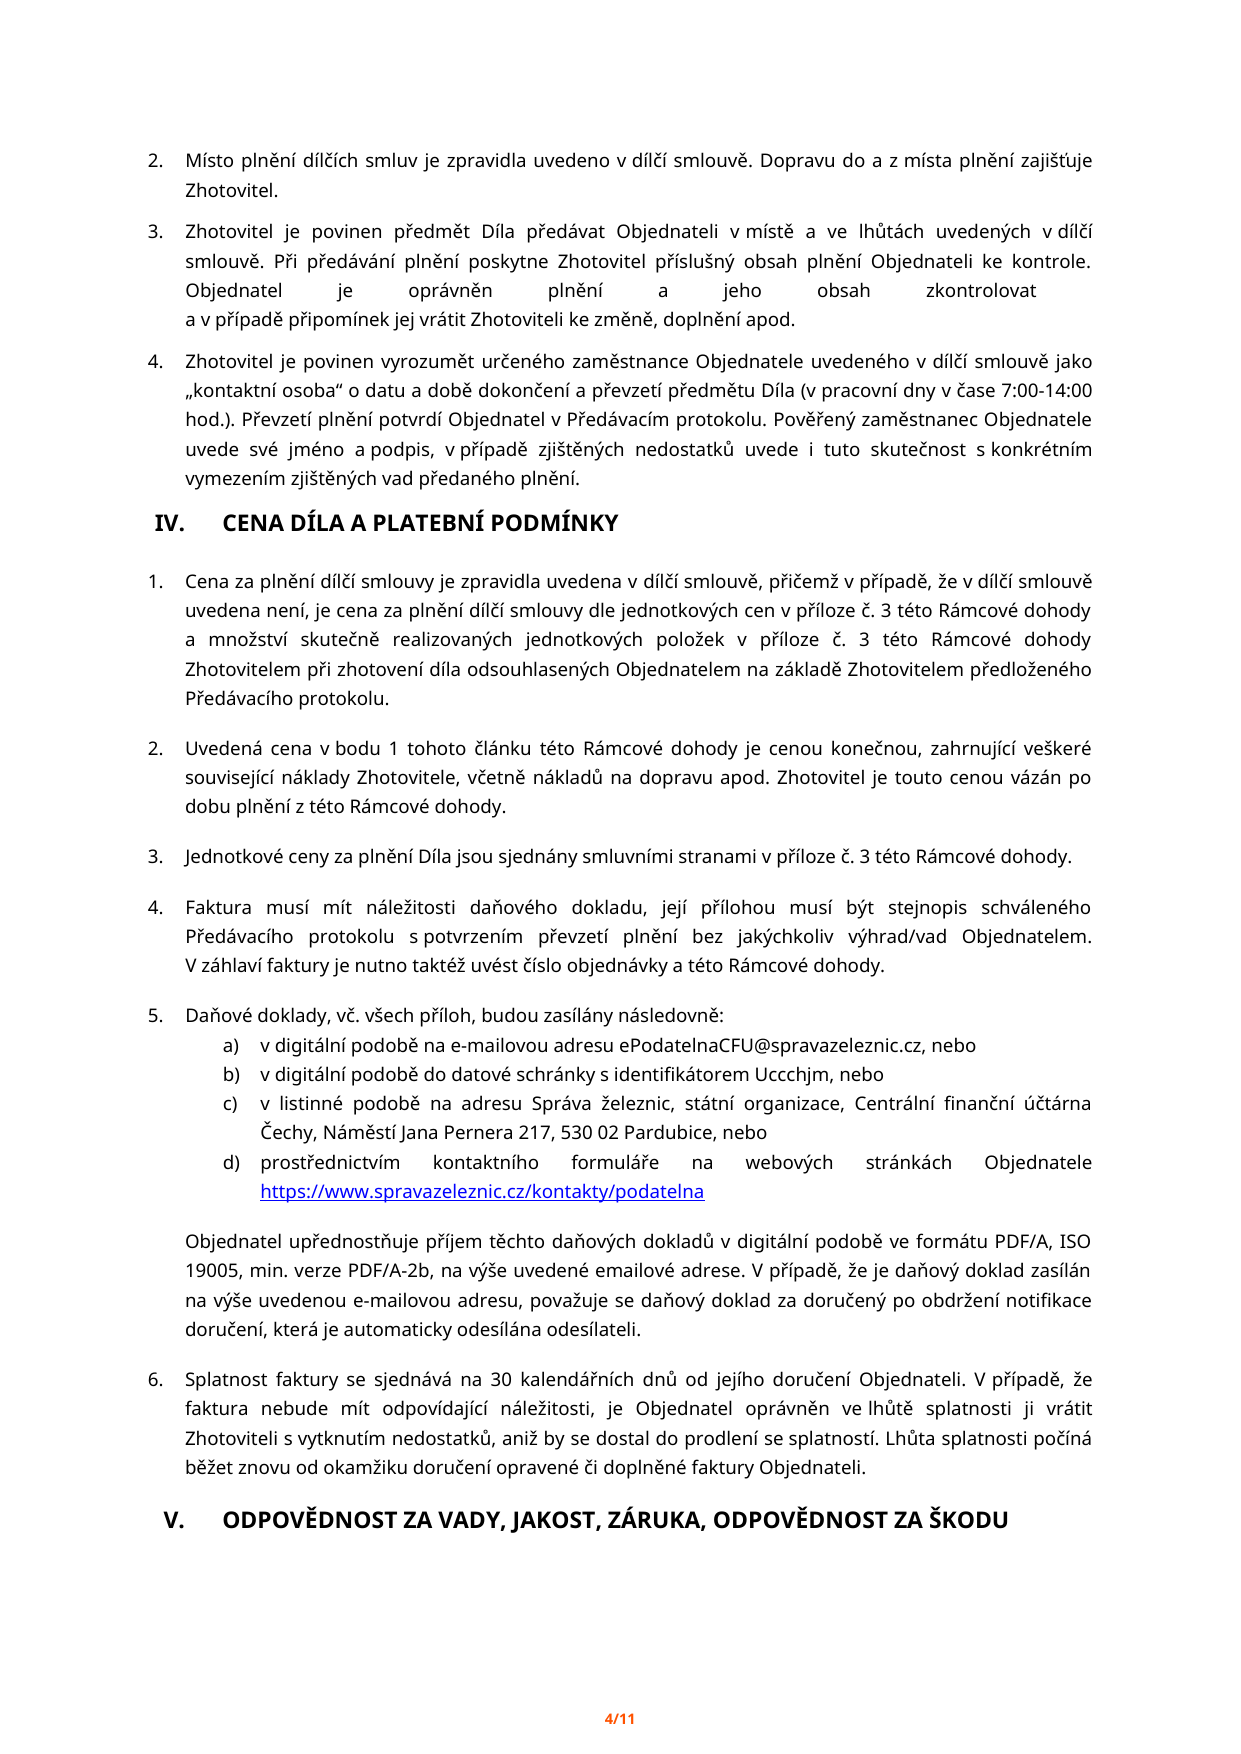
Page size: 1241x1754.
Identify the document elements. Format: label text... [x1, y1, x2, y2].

text Zhotovitel je povinen vyrozumět určeného zaměstnance Objednatele uvedeného v dílčí smlouvě jako „kontaktní osoba“ o datu a době dokončení a převzetí předmětu Díla (v pracovní dny v čase 7:00-14:00 hod.). Převzetí plnění potvrdí Objednatel v Předávacím protokolu. Pověřený zaměstnanec Objednatele uvede své jméno a podpis, v případě zjištěných nedostatků uvede i tuto skutečnost s konkrétním vymezením zjištěných vad předaného plnění. [148, 348, 1093, 491]
list Daňové doklady, vč. všech příloh, budou zasílány následovně: [148, 1003, 1093, 1028]
list CENA DÍLA A PLATEBNÍ PODMÍNKY [185, 507, 1093, 538]
text Místo plnění dílčích smluv je zpravidla uvedeno v dílčí smlouvě. Dopravu do a z místa plnění zajišťuje Zhotovitel. [148, 148, 1093, 202]
list Cena za plnění dílčí smlouvy je zpravidla uvedena v dílčí smlouvě, přičemž v případě, že v dílčí smlouvě uvedena není, je cena za plnění dílčí smlouvy dle jednotkových cen v příloze č. 3 této Rámcové dohody a množství skutečně realizovaných jednotkových položek v příloze č. 3 této Rámcové dohody Zhotovitelem při zhotovení díla odsouhlasených Objednatelem na základě Zhotovitelem předloženého Předávacího protokolu. [148, 568, 1093, 711]
list Faktura musí mít náležitosti daňového dokladu, její přílohou musí být stejnopis schváleného Předávacího protokolu s potvrzením převzetí plnění bez jakýchkoliv výhrad/vad Objednatelem. V záhlaví faktury je nutno taktéž uvést číslo objednávky a této Rámcové dohody. [148, 894, 1093, 978]
list Uvedená cena v bodu 1 tohoto článku této Rámcové dohody je cenou konečnou, zahrnující veškeré související náklady Zhotovitele, včetně nákladů na dopravu apod. Zhotovitel je touto cenou vázán po dobu plnění z této Rámcové dohody. [148, 735, 1093, 819]
list v digitální podobě na e-mailovou adresu ePodatelnaCFU@spravazeleznic.cz, nebo [223, 1032, 1093, 1057]
list v listinné podobě na adresu Správa železnic, státní organizace, Centrální finanční účtárna Čechy, Náměstí Jana Pernera 217, 530 02 Pardubice, nebo [223, 1090, 1093, 1145]
list ODPOVĚDNOST ZA VADY, JAKOST, ZÁRUKA, ODPOVĚDNOST ZA ŠKODU [185, 1504, 1093, 1535]
text Objednatel upřednostňuje příjem těchto daňových dokladů v digitální podobě ve formátu PDF/A, ISO 19005, min. verze PDF/A-2b, na výše uvedené emailové adrese. V případě, že je daňový doklad zasílán na výše uvedenou e-mailovou adresu, považuje se daňový doklad za doručený po obdržení notifikace doručení, která je automaticky odesílána odesílateli. [185, 1228, 1093, 1342]
list v digitální podobě do datové schránky s identifikátorem Uccchjm, nebo [223, 1061, 1093, 1087]
text Zhotovitel je povinen předmět Díla předávat Objednateli v místě a ve lhůtách uvedených v dílčí smlouvě. Při předávání plnění poskytne Zhotovitel příslušný obsah plnění Objednateli ke kontrole. Objednatel je oprávněn plnění a jeho obsah zkontrolovat a v případě připomínek jej vrátit Zhotoviteli ke změně, doplnění apod. [148, 219, 1093, 332]
list prostřednictvím kontaktního formuláře na webových stránkách Objednatele https://www.spravazeleznic.cz/kontakty/podatelna [223, 1149, 1093, 1204]
list Splatnost faktury se sjednává na 30 kalendářních dnů od jejího doručení Objednateli. V případě, že faktura nebude mít odpovídající náležitosti, je Objednatel oprávněn ve lhůtě splatnosti ji vrátit Zhotoviteli s vytknutím nedostatků, aniž by se dostal do prodlení se splatností. Lhůta splatnosti počíná běžet znovu od okamžiku doručení opravené či doplněné faktury Objednateli. [148, 1366, 1093, 1479]
list Jednotkové ceny za plnění Díla jsou sjednány smluvními stranami v příloze č. 3 této Rámcové dohody. [148, 844, 1093, 869]
